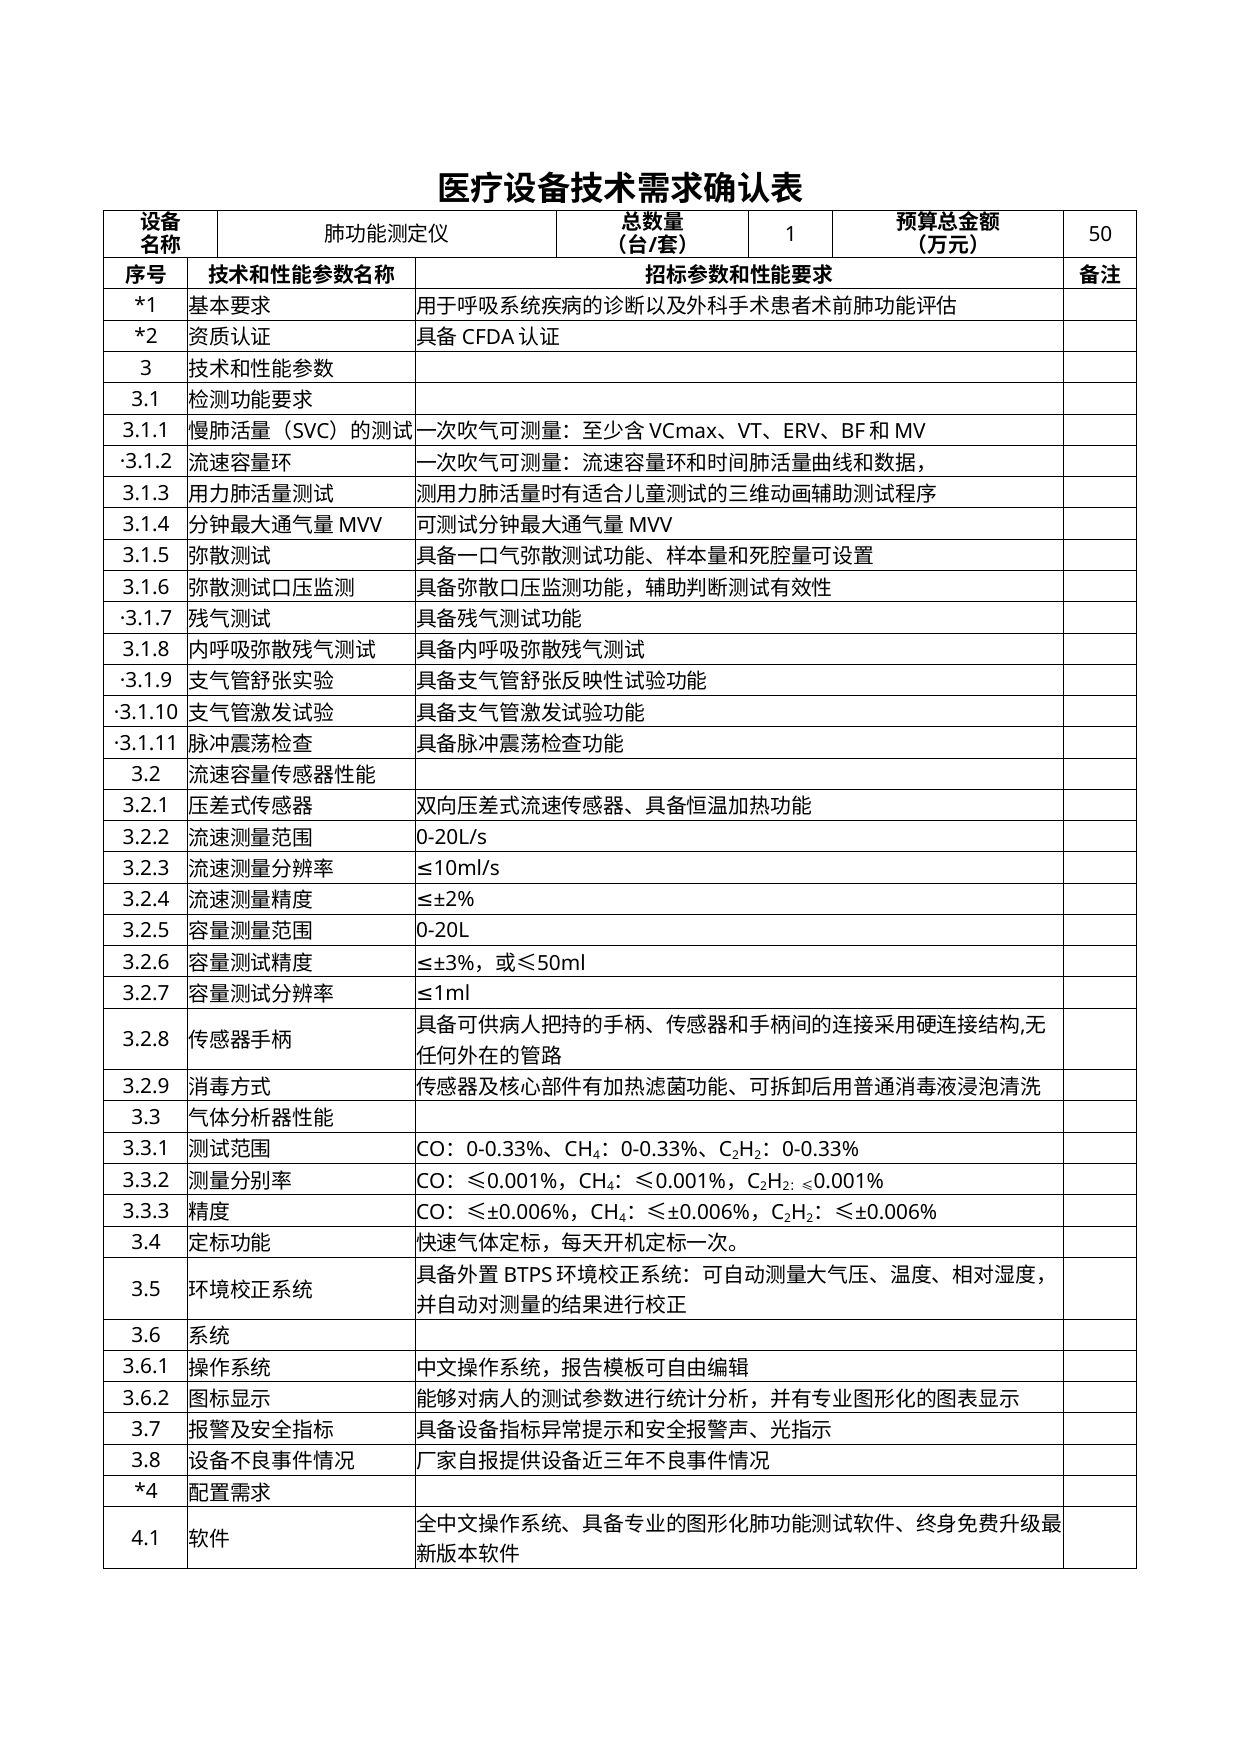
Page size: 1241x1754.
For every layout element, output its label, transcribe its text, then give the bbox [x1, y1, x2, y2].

table_cell 容量测试精度 [188, 946, 415, 976]
table_cell CO：≤0.001%，CH4：≤0.001%，C2H2：≤0.001% [416, 1164, 1063, 1194]
table_header 医疗设备技术需求确认表 [104, 162, 1136, 210]
table_cell 脉冲震荡检查 [188, 727, 415, 757]
table_cell 压差式传感器 [188, 790, 415, 820]
table_cell 具备支气管舒张反映性试验功能 [416, 665, 1063, 695]
table_cell 3.1 [104, 383, 187, 413]
table_cell [1064, 1164, 1136, 1194]
table_cell 报警及安全指标 [188, 1413, 415, 1443]
table_cell [1064, 759, 1136, 789]
table_cell 全中文操作系统、具备专业的图形化肺功能测试软件、终身免费升级最新版本软件 [416, 1507, 1063, 1567]
table_cell 3.2.9 [104, 1070, 187, 1100]
table_cell [1064, 321, 1136, 351]
table_cell [1064, 446, 1136, 476]
table_cell [1064, 915, 1136, 945]
table_cell 支气管激发试验 [188, 696, 415, 726]
table_cell [1064, 1413, 1136, 1443]
table_cell 3.6.1 [104, 1351, 187, 1381]
table_cell [1064, 1227, 1136, 1257]
table_cell 0-20L/s [416, 821, 1063, 851]
table_cell [1064, 383, 1136, 413]
table_cell 精度 [188, 1195, 415, 1226]
table_cell 具备内呼吸弥散残气测试 [416, 634, 1063, 664]
table_cell [1064, 1133, 1136, 1163]
table_cell 容量测量范围 [188, 915, 415, 945]
table_cell 快速气体定标，每天开机定标一次。 [416, 1227, 1063, 1257]
table_cell 基本要求 [188, 289, 415, 319]
table_cell 具备残气测试功能 [416, 602, 1063, 632]
table_cell 3.2 [104, 759, 187, 789]
table_cell 环境校正系统 [188, 1258, 415, 1318]
table_cell [1064, 852, 1136, 882]
table_cell *4 [104, 1476, 187, 1506]
table_cell 操作系统 [188, 1351, 415, 1381]
table_cell [1064, 540, 1136, 570]
table_cell 弥散测试口压监测 [188, 571, 415, 601]
table_cell [1064, 821, 1136, 851]
table_cell 传感器及核心部件有加热滤菌功能、可拆卸后用普通消毒液浸泡清洗 [416, 1070, 1063, 1100]
table_cell 测试范围 [188, 1133, 415, 1163]
table_cell 弥散测试 [188, 540, 415, 570]
table_cell *2 [104, 321, 187, 351]
table_cell 3.1.1 [104, 415, 187, 445]
table_cell 用于呼吸系统疾病的诊断以及外科手术患者术前肺功能评估 [416, 289, 1063, 319]
table_cell 3.1.6 [104, 571, 187, 601]
table_cell 定标功能 [188, 1227, 415, 1257]
table_cell 3.1.3 [104, 477, 187, 507]
table_cell 图标显示 [188, 1382, 415, 1412]
table_cell 3.2.7 [104, 977, 187, 1007]
table_cell 系统 [188, 1320, 415, 1350]
table_cell 测用力肺活量时有适合儿童测试的三维动画辅助测试程序 [416, 477, 1063, 507]
table_cell 3.2.6 [104, 946, 187, 976]
table_cell 流速测量范围 [188, 821, 415, 851]
table_cell 设备不良事件情况 [188, 1445, 415, 1475]
table_cell ·3.1.10 [104, 696, 187, 726]
table_cell 残气测试 [188, 602, 415, 632]
table_cell ≤±2% [416, 884, 1063, 914]
table_cell 具备一口气弥散测试功能、样本量和死腔量可设置 [416, 540, 1063, 570]
table_cell [1064, 1476, 1136, 1506]
table_cell [1064, 602, 1136, 632]
table_cell 3.5 [104, 1258, 187, 1318]
table_cell [1064, 1009, 1136, 1069]
table_cell 传感器手柄 [188, 1009, 415, 1069]
table_cell [416, 1476, 1063, 1506]
table_cell [1064, 727, 1136, 757]
table_cell 总数量 （台/套） [557, 211, 748, 257]
table_cell [1064, 352, 1136, 382]
table_cell 设备 名称 [104, 211, 217, 257]
table_cell 50 [1064, 211, 1136, 257]
table_cell 1 [749, 211, 832, 257]
table_cell [1064, 1101, 1136, 1132]
table_cell 预算总金额 （万元） [833, 211, 1063, 257]
table_cell 可测试分钟最大通气量MVV [416, 508, 1063, 539]
table_cell 具备支气管激发试验功能 [416, 696, 1063, 726]
table_cell 厂家自报提供设备近三年不良事件情况 [416, 1445, 1063, 1475]
table_cell 肺功能测定仪 [218, 211, 556, 257]
table_cell ·3.1.7 [104, 602, 187, 632]
table_cell 3.1.8 [104, 634, 187, 664]
table_cell 流速测量精度 [188, 884, 415, 914]
table_cell 具备外置BTPS环境校正系统：可自动测量大气压、温度、相对湿度，并自动对测量的结果进行校正 [416, 1258, 1063, 1318]
table_cell 具备弥散口压监测功能，辅助判断测试有效性 [416, 571, 1063, 601]
table_cell [1064, 289, 1136, 319]
table_cell [416, 1320, 1063, 1350]
table_cell 3.2.2 [104, 821, 187, 851]
table_cell 一次吹气可测量：流速容量环和时间肺活量曲线和数据， [416, 446, 1063, 476]
table_cell 3.3 [104, 1101, 187, 1132]
table_cell 3.2.4 [104, 884, 187, 914]
table_cell 3.4 [104, 1227, 187, 1257]
table_cell 技术和性能参数名称 [188, 258, 415, 288]
table_cell 3.3.2 [104, 1164, 187, 1194]
table_cell 4.1 [104, 1507, 187, 1567]
table_cell [1064, 1195, 1136, 1226]
table_cell 3.3.3 [104, 1195, 187, 1226]
table_cell ≤±3%，或≤50ml [416, 946, 1063, 976]
table_cell 慢肺活量（SVC）的测试 [188, 415, 415, 445]
table_cell [1064, 1320, 1136, 1350]
table_cell 测量分别率 [188, 1164, 415, 1194]
table_cell [1064, 1351, 1136, 1381]
table_cell 3.2.5 [104, 915, 187, 945]
table_cell 支气管舒张实验 [188, 665, 415, 695]
table_cell [1064, 415, 1136, 445]
table_cell 消毒方式 [188, 1070, 415, 1100]
table_cell [416, 759, 1063, 789]
table_cell 容量测试分辨率 [188, 977, 415, 1007]
table_cell [1064, 508, 1136, 539]
table_cell *1 [104, 289, 187, 319]
table_cell 3.7 [104, 1413, 187, 1443]
table_cell 3.6 [104, 1320, 187, 1350]
table_cell 具备CFDA认证 [416, 321, 1063, 351]
table_cell 具备可供病人把持的手柄、传感器和手柄间的连接采用硬连接结构,无任何外在的管路 [416, 1009, 1063, 1069]
table_cell 3 [104, 352, 187, 382]
table_cell 资质认证 [188, 321, 415, 351]
table_cell ·3.1.11 [104, 727, 187, 757]
table_cell 流速容量环 [188, 446, 415, 476]
table_cell [1064, 571, 1136, 601]
table_cell 招标参数和性能要求 [416, 258, 1063, 288]
table_cell 软件 [188, 1507, 415, 1567]
table_cell ≤10ml/s [416, 852, 1063, 882]
table_cell 3.8 [104, 1445, 187, 1475]
table_cell [1064, 1070, 1136, 1100]
table_cell CO：≤±0.006%，CH4：≤±0.006%，C2H2：≤±0.006% [416, 1195, 1063, 1226]
table_cell [1064, 665, 1136, 695]
table_cell [1064, 790, 1136, 820]
table_cell 技术和性能参数 [188, 352, 415, 382]
table_cell [416, 1101, 1063, 1132]
table_cell ·3.1.2 [104, 446, 187, 476]
table_cell 3.2.1 [104, 790, 187, 820]
table_cell 备注 [1064, 258, 1136, 288]
table_cell CO：0-0.33%、CH4：0-0.33%、C2H2：0-0.33% [416, 1133, 1063, 1163]
table_cell 分钟最大通气量MVV [188, 508, 415, 539]
table_cell [1064, 946, 1136, 976]
table_cell 气体分析器性能 [188, 1101, 415, 1132]
table_cell 配置需求 [188, 1476, 415, 1506]
table_cell 0-20L [416, 915, 1063, 945]
table_cell [1064, 977, 1136, 1007]
table_cell 3.1.4 [104, 508, 187, 539]
table_cell 检测功能要求 [188, 383, 415, 413]
table_cell 用力肺活量测试 [188, 477, 415, 507]
table_cell [1064, 1258, 1136, 1318]
table_cell 中文操作系统，报告模板可自由编辑 [416, 1351, 1063, 1381]
table_cell 3.2.8 [104, 1009, 187, 1069]
table_cell 3.2.3 [104, 852, 187, 882]
table_cell [1064, 634, 1136, 664]
table_cell [1064, 1382, 1136, 1412]
table_cell 一次吹气可测量：至少含VCmax、VT、ERV、BF和MV [416, 415, 1063, 445]
table_cell [416, 352, 1063, 382]
table_cell 能够对病人的测试参数进行统计分析，并有专业图形化的图表显示 [416, 1382, 1063, 1412]
table_cell 具备设备指标异常提示和安全报警声、光指示 [416, 1413, 1063, 1443]
table_cell 3.3.1 [104, 1133, 187, 1163]
table_cell 流速测量分辨率 [188, 852, 415, 882]
table_cell [1064, 1507, 1136, 1567]
table_cell 内呼吸弥散残气测试 [188, 634, 415, 664]
table_cell 3.1.5 [104, 540, 187, 570]
table_cell ≤1ml [416, 977, 1063, 1007]
table_cell 序号 [104, 258, 187, 288]
table_cell [1064, 477, 1136, 507]
table_cell ·3.1.9 [104, 665, 187, 695]
table_cell [1064, 884, 1136, 914]
table_cell 双向压差式流速传感器、具备恒温加热功能 [416, 790, 1063, 820]
table_cell 流速容量传感器性能 [188, 759, 415, 789]
table_cell [1064, 696, 1136, 726]
table_cell [1064, 1445, 1136, 1475]
table_cell 3.6.2 [104, 1382, 187, 1412]
table_cell [416, 383, 1063, 413]
table_cell 具备脉冲震荡检查功能 [416, 727, 1063, 757]
